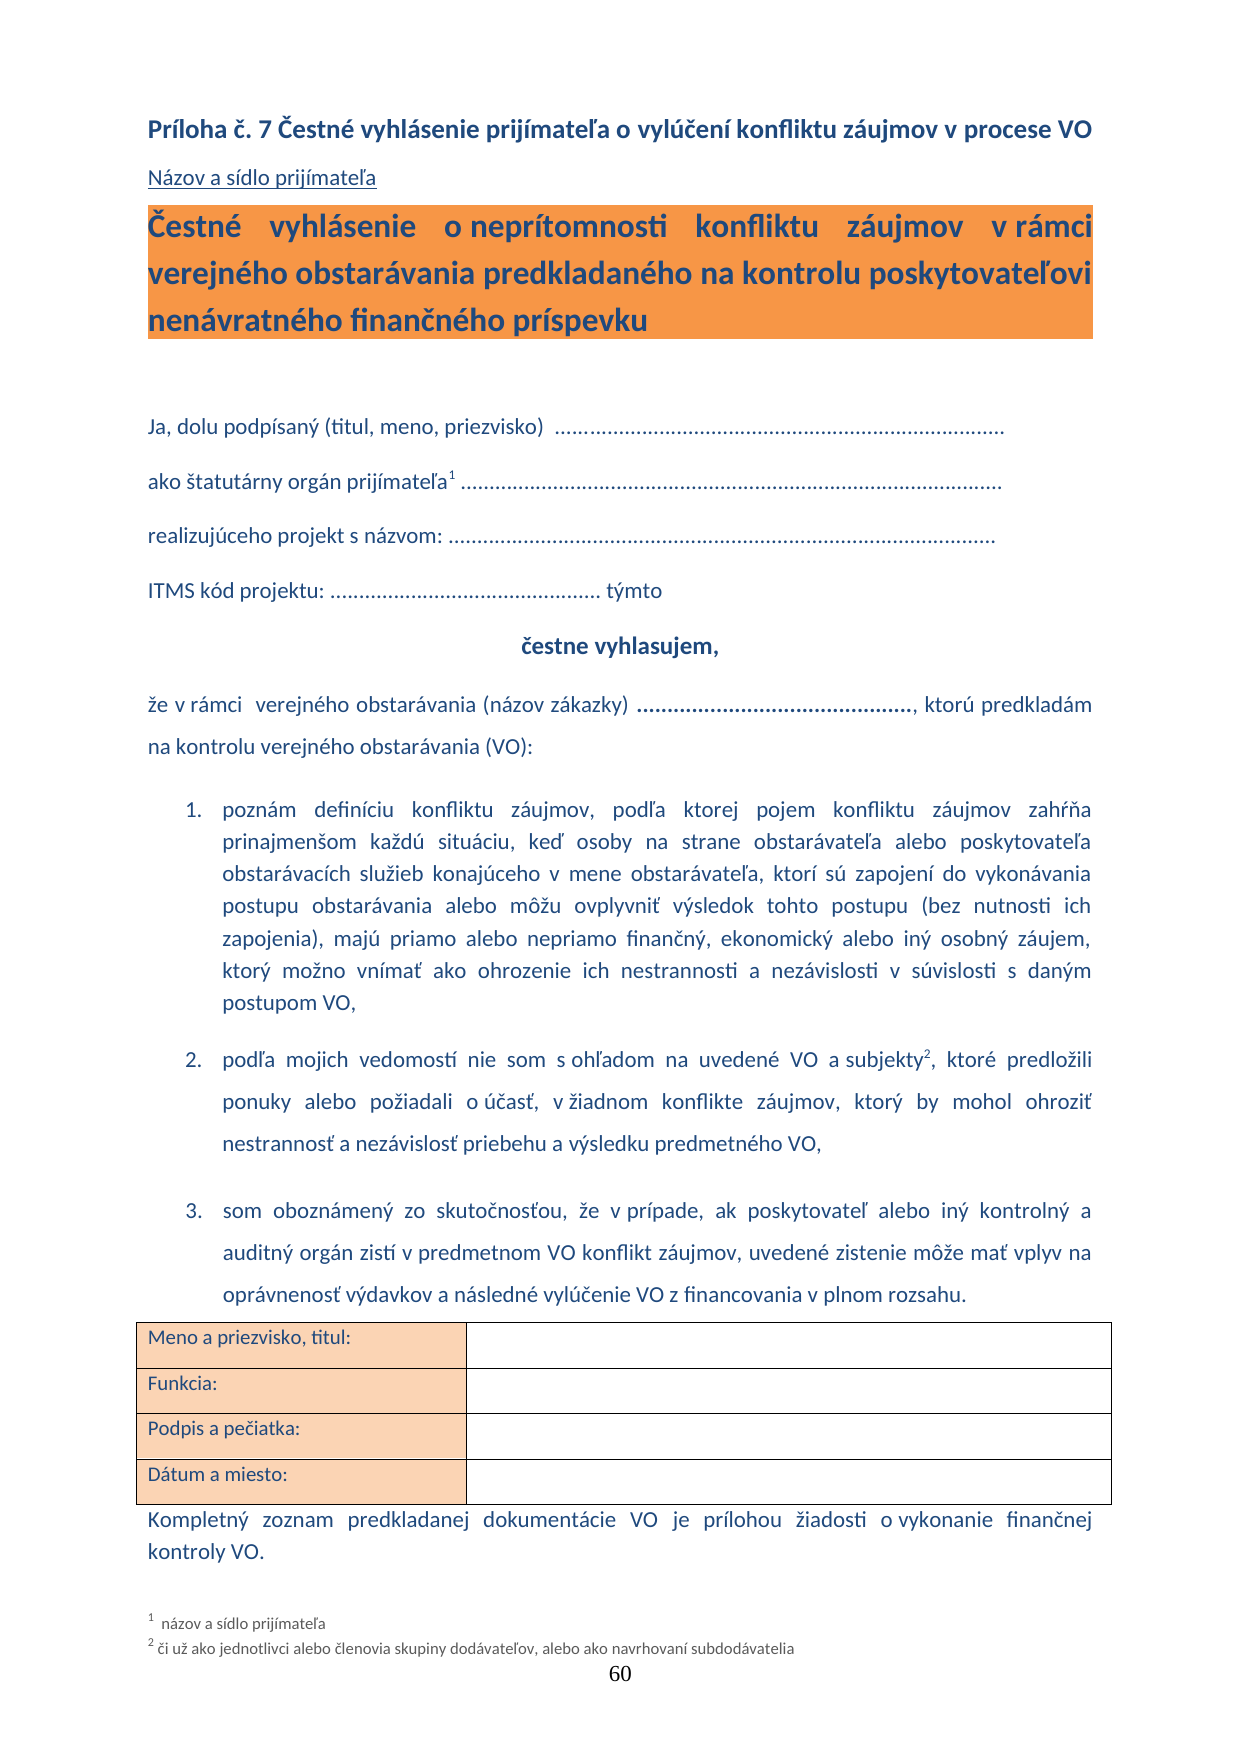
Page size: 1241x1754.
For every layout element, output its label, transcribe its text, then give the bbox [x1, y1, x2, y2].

text že v rámci verejného obstarávania (názov zákazky) ............................................., ktorú predkladám na kontrolu verejného obstarávania (VO): [148, 690, 1093, 760]
table_cell Podpis a pečiatka: [137, 1414, 466, 1458]
table_cell Funkcia: [137, 1369, 466, 1413]
list som oboznámený zo skutočnosťou, že v prípade, ak poskytovateľ alebo iný kontrolný a auditný orgán zistí v predmetnom VO konflikt záujmov, uvedené zistenie môže mať vplyv na oprávnenosť výdavkov a následné vylúčenie VO z financovania v plnom rozsahu. [185, 1196, 1093, 1308]
subtitle Príloha č. 7 Čestné vyhlásenie prijímateľa o vylúčení konfliktu záujmov v procese VO [148, 112, 1093, 145]
text Kompletný zoznam predkladanej dokumentácie VO je prílohou žiadosti o vykonanie finančnej kontroly VO. [148, 1505, 1093, 1565]
table_cell [467, 1414, 1111, 1458]
table_cell [467, 1369, 1111, 1413]
text ITMS kód projektu: ............................................... týmto [148, 576, 1093, 604]
text čestne vyhlasujem, [148, 630, 1093, 661]
list podľa mojich vedomostí nie som s ohľadom na uvedené VO a subjekty, ktoré predložili ponuky alebo požiadali o účasť, v žiadnom konflikte záujmov, ktorý by mohol ohroziť nestrannosť a nezávislosť priebehu a výsledku predmetného VO, [185, 1045, 1093, 1157]
text ako štatutárny orgán prijímateľa .............................................................................................. [148, 467, 1093, 495]
text Ja, dolu podpísaný (titul, meno, priezvisko) .............................................................................. [148, 412, 1093, 440]
table_header Meno a priezvisko, titul: [137, 1323, 466, 1368]
text Čestné vyhlásenie o neprítomnosti konfliktu záujmov v rámci verejného obstarávania predkladaného na kontrolu poskytovateľovi nenávratného finančného príspevku [148, 205, 1093, 339]
table_cell Dátum a miesto: [137, 1460, 466, 1504]
list poznám definíciu konfliktu záujmov, podľa ktorej pojem konfliktu záujmov zahŕňa prinajmenšom každú situáciu, keď osoby na strane obstarávateľa alebo poskytovateľa obstarávacích služieb konajúceho v mene obstarávateľa, ktorí sú zapojení do vykonávania postupu obstarávania alebo môžu ovplyvniť výsledok tohto postupu (bez nutnosti ich zapojenia), majú priamo alebo nepriamo finančný, ekonomický alebo iný osobný záujem, ktorý možno vnímať ako ohrozenie ich nestrannosti a nezávislosti v súvislosti s daným postupom VO, [185, 795, 1093, 1016]
table_header [467, 1323, 1111, 1368]
table_cell [467, 1460, 1111, 1504]
text realizujúceho projekt s názvom: ............................................................................................... [148, 521, 1093, 549]
text Názov a sídlo prijímateľa [148, 163, 1093, 192]
